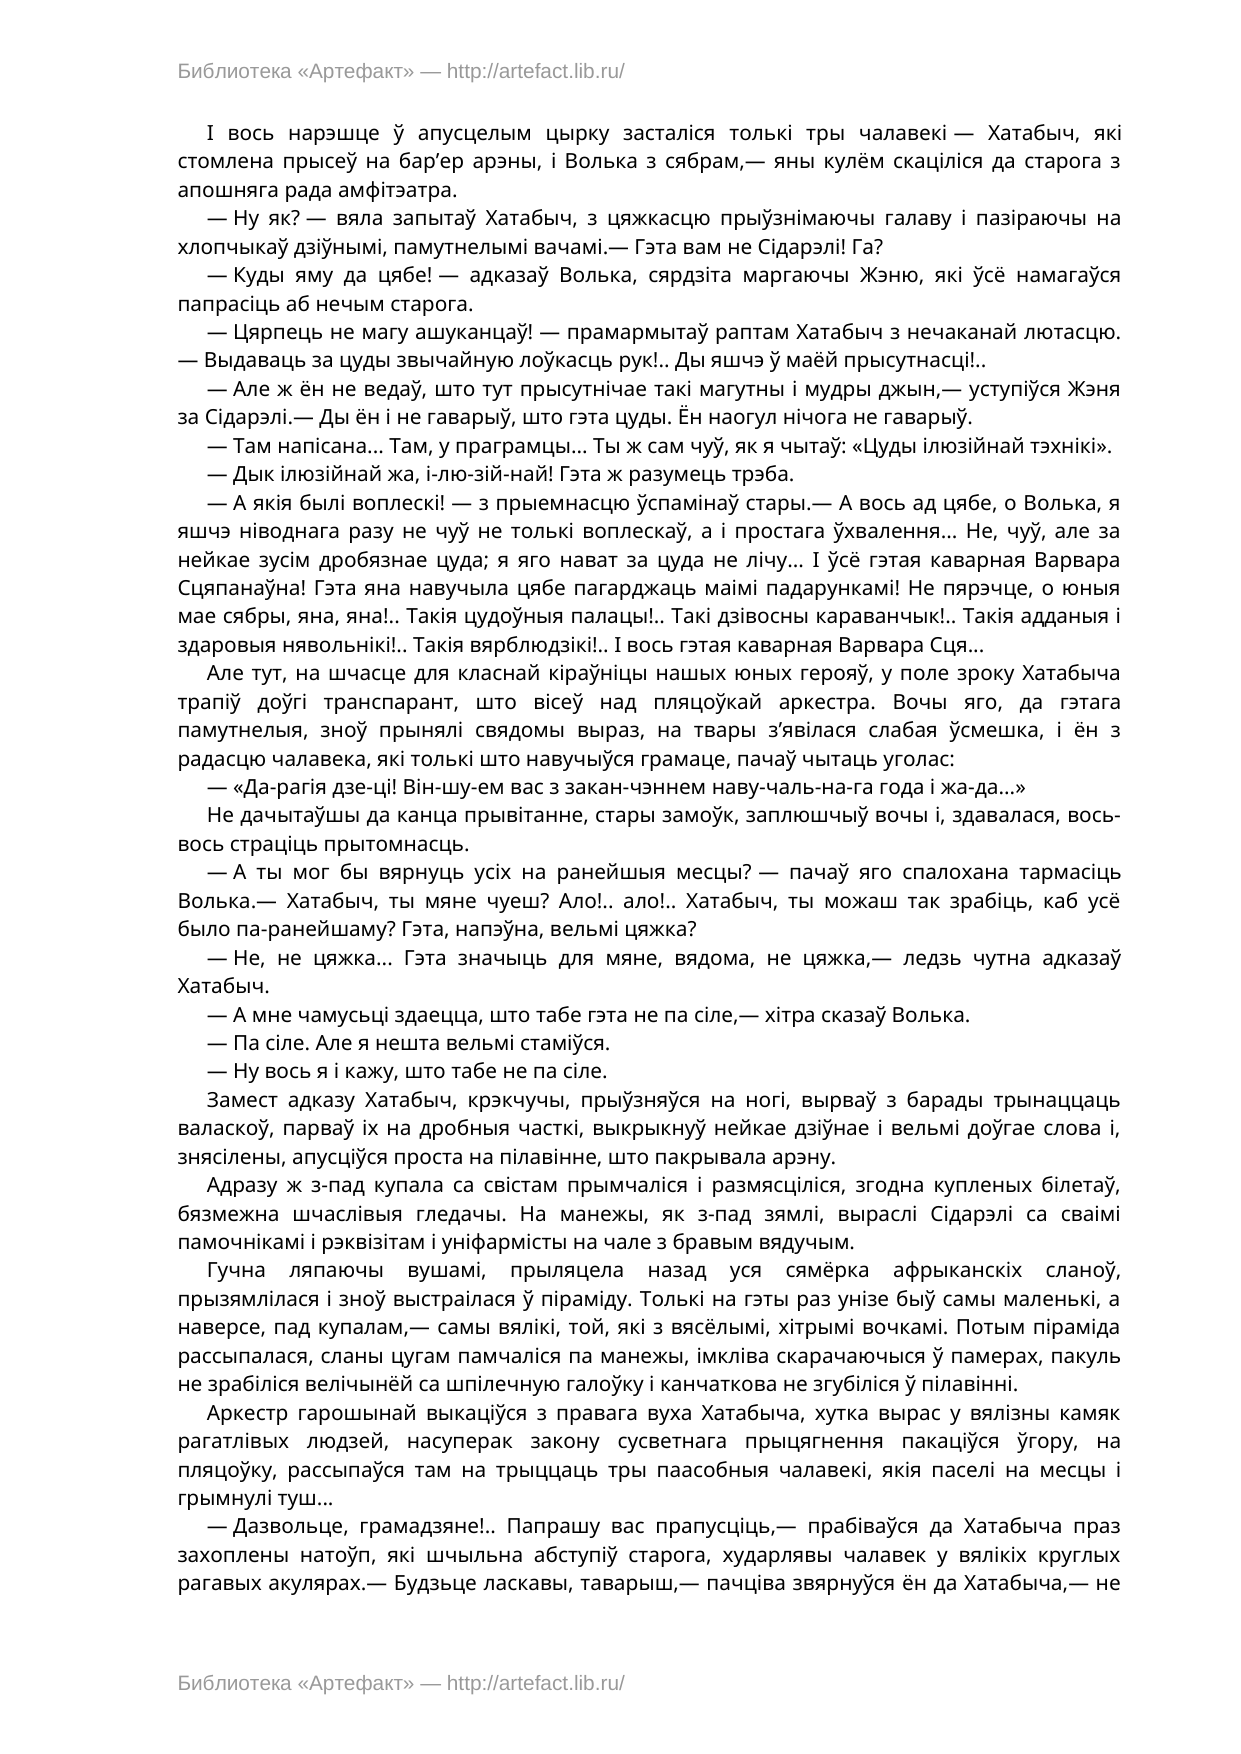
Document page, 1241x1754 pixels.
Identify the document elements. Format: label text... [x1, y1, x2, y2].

text — А мне чамусьці здаецца, што табе гэта не па сіле,— хітра сказаў Волька. [177, 1000, 1122, 1028]
text Гучна ляпаючы вушамі, прыляцела назад уся сямёрка афрыканскіх сланоў, прызямлілася і зноў выстраілася ў піраміду. Толькі на гэты раз унізе быў самы маленькі, а наверсе, пад купалам,— самы вялікі, той, які з вясёлымі, хітрымі вочкамі. Потым піраміда рассыпалася, сланы цугам памчаліся па манежы, імкліва скарачаючыся ў памерах, пакуль не зрабіліся велічынёй са шпілечную галоўку і канчаткова не згубіліся ў пілавінні. [177, 1256, 1122, 1398]
text — А ты мог бы вярнуць усіх на ранейшыя месцы? — пачаў яго спалохана тармасіць Волька.— Хатабыч, ты мяне чуеш? Ало!.. ало!.. Хатабыч, ты можаш так зрабіць, каб усё было па-ранейшаму? Гэта, напэўна, вельмі цяжка? [177, 857, 1122, 943]
text — Не, не цяжка... Гэта значыць для мяне, вядома, не цяжка,— ледзь чутна адказаў Хатабыч. [177, 943, 1122, 1000]
text І вось нарэшце ў апусцелым цырку засталіся толькі тры чалавекі — Хатабыч, які стомлена прысеў на бар’ер арэны, і Волька з сябрам,— яны кулём скаціліся да старога з апошняга рада амфітэатра. [177, 118, 1122, 203]
text Аркестр гарошынай выкаціўся з правага вуха Хатабыча, хутка вырас у вялізны камяк рагатлівых людзей, насуперак закону сусветнага прыцягнення пакаціўся ўгору, на пляцоўку, рассыпаўся там на трыццаць тры паасобныя чалавекі, якія паселі на месцы і грымнулі туш... [177, 1398, 1122, 1512]
text Не дачытаўшы да канца прывітанне, стары замоўк, заплюшчыў вочы і, здавалася, вось-вось страціць прытомнасць. [177, 801, 1122, 857]
text — Па сіле. Але я нешта вельмі стаміўся. [177, 1028, 1122, 1057]
text — Але ж ён не ведаў, што тут прысутнічае такі магутны і мудры джын,— уступіўся Жэня за Сідарэлі.— Ды ён і не гаварыў, што гэта цуды. Ён наогул нічога не гаварыў. [177, 374, 1122, 431]
text — «Да-рагія дзе-ці! Він-шу-ем вас з закан-чэннем наву-чаль-на-га года і жа-да...» [177, 772, 1122, 801]
text Замест адказу Хатабыч, крэкчучы, прыўзняўся на ногі, вырваў з барады трынаццаць валаскоў, парваў іх на дробныя часткі, выкрыкнуў нейкае дзіўнае і вельмі доўгае слова і, знясілены, апусціўся проста на пілавінне, што пакрывала арэну. [177, 1085, 1122, 1170]
text Адразу ж з-пад купала са свістам прымчаліся і размясціліся, згодна купленых білетаў, бязмежна шчаслівыя гледачы. На манежы, як з-пад зямлі, выраслі Сідарэлі са сваімі памочнікамі і рэквізітам і уніфармісты на чале з бравым вядучым. [177, 1170, 1122, 1256]
text — Куды яму да цябе! — адказаў Волька, сярдзіта маргаючы Жэню, які ўсё намагаўся папрасіць аб нечым старога. [177, 260, 1122, 317]
text — Ну вось я і кажу, што табе не па сіле. [177, 1057, 1122, 1085]
text — А якія былі воплескі! — з прыемнасцю ўспамінаў стары.— А вось ад цябе, о Волька, я яшчэ ніводнага разу не чуў не толькі воплескаў, а і простага ўхвалення... Не, чуў, але за нейкае зусім дробязнае цуда; я яго нават за цуда не лічу... І ўсё гэтая каварная Варвара Сцяпанаўна! Гэта яна навучыла цябе пагарджаць маімі падарункамі! Не пярэчце, о юныя мае сябры, яна, яна!.. Такія цудоўныя палацы!.. Такі дзівосны караванчык!.. Такія адданыя і здаровыя нявольнікі!.. Такія вярблюдзікі!.. І вось гэтая каварная Варвара Сця... [177, 488, 1122, 658]
text — Цярпець не магу ашуканцаў! — прамармытаў раптам Хатабыч з нечаканай лютасцю.— Выдаваць за цуды звычайную лоўкасць рук!.. Ды яшчэ ў маёй прысутнасці!.. [177, 317, 1122, 374]
text Але тут, на шчасце для класнай кіраўніцы нашых юных герояў, у поле зроку Хатабыча трапіў доўгі транспарант, што вісеў над пляцоўкай аркестра. Вочы яго, да гэтага памутнелыя, зноў прынялі свядомы выраз, на твары з’явілася слабая ўсмешка, і ён з радасцю чалавека, які толькі што навучыўся грамаце, пачаў чытаць уголас: [177, 658, 1122, 772]
text — Ну як? — вяла запытаў Хатабыч, з цяжкасцю прыўзнімаючы галаву і пазіраючы на хлопчыкаў дзіўнымі, памутнелымі вачамі.— Гэта вам не Сідарэлі! Га? [177, 203, 1122, 260]
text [177, 1512, 1122, 1597]
text — Там напісана... Там, у праграмцы... Ты ж сам чуў, як я чытаў: «Цуды ілюзійнай тэхнікі». [177, 431, 1122, 459]
text — Дык ілюзійнай жа, і-лю-зій-най! Гэта ж разумець трэба. [177, 459, 1122, 488]
